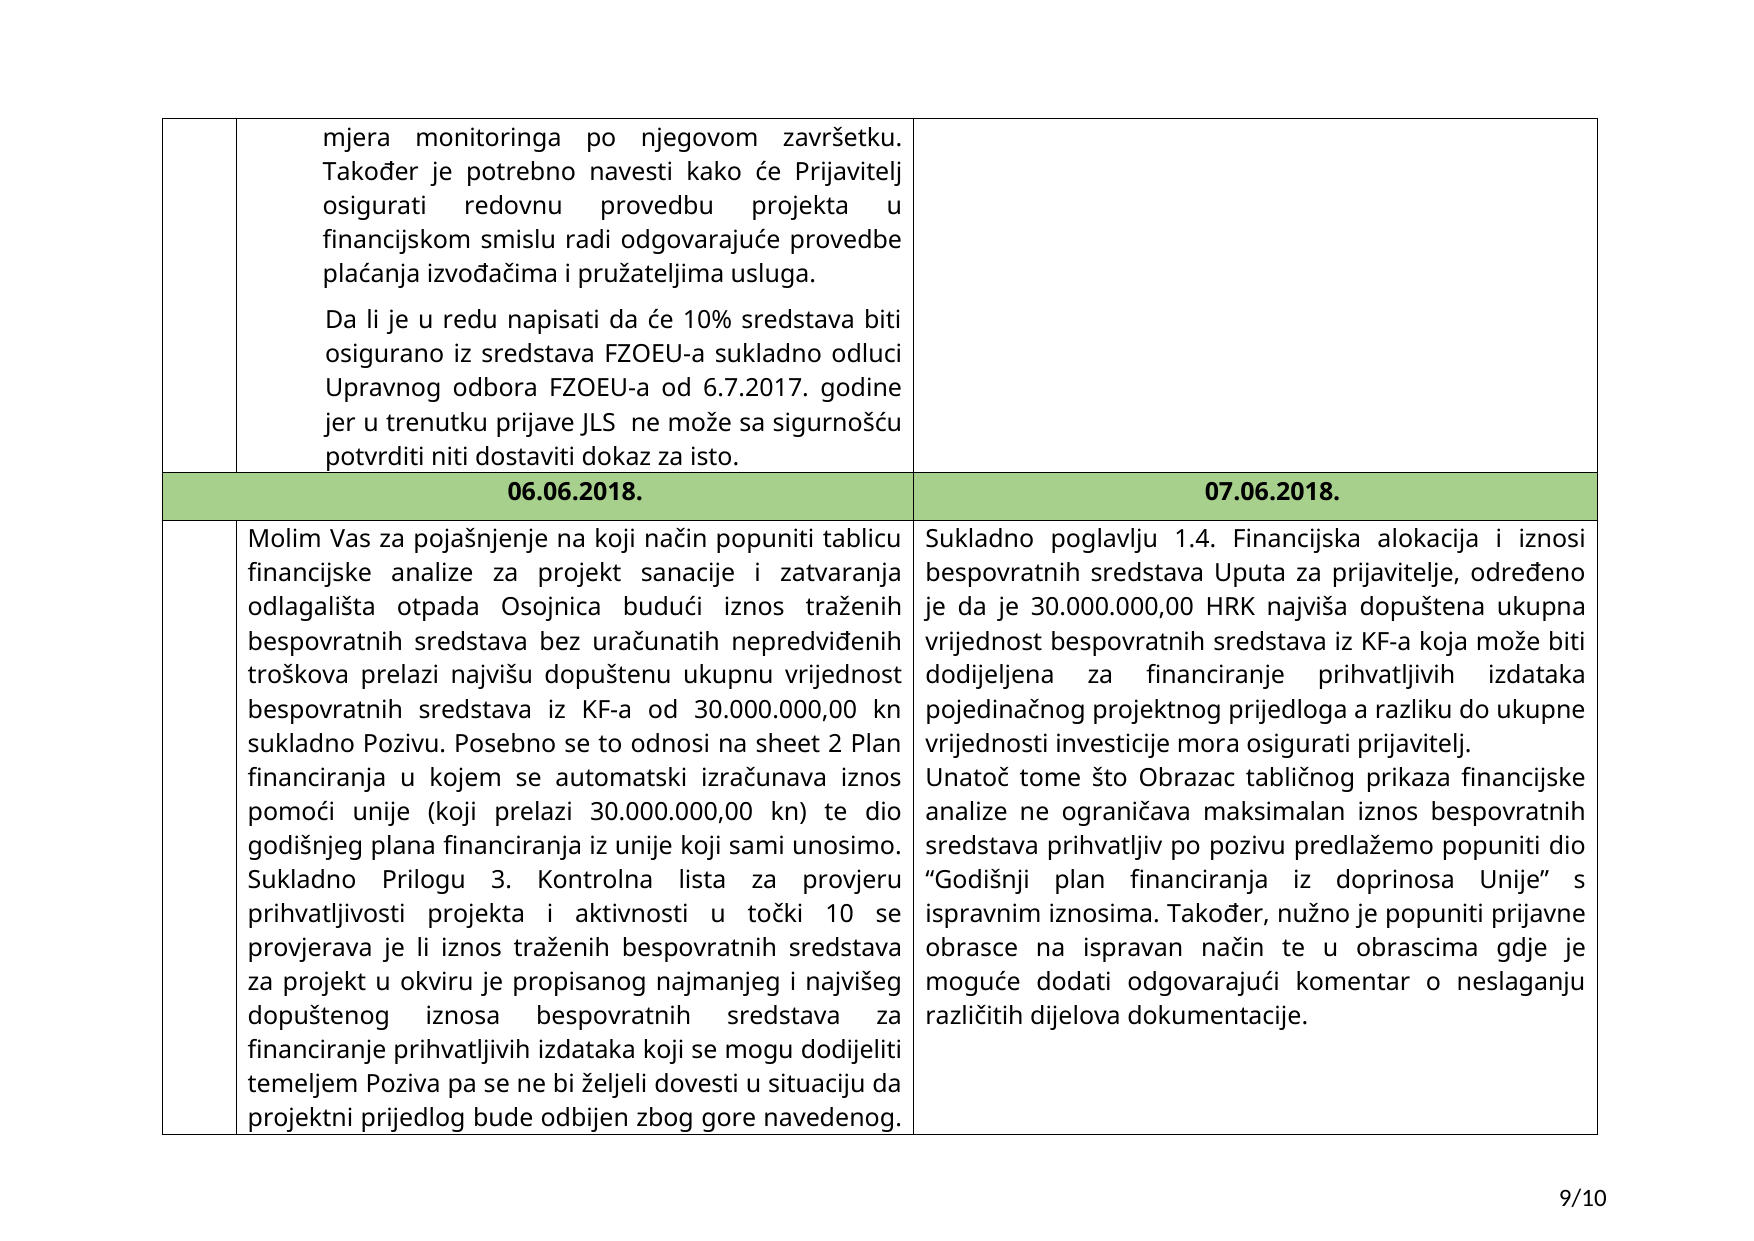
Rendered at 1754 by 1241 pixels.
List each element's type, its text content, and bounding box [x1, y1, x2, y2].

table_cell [237, 119, 913, 472]
table_cell [163, 521, 236, 1134]
table_cell [163, 473, 236, 520]
table_cell 07.06.2018. [914, 473, 1597, 520]
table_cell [914, 119, 1597, 472]
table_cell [914, 521, 1597, 1134]
table_cell 06.06.2018. [236, 473, 913, 520]
table_cell [163, 119, 236, 472]
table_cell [237, 521, 913, 1134]
